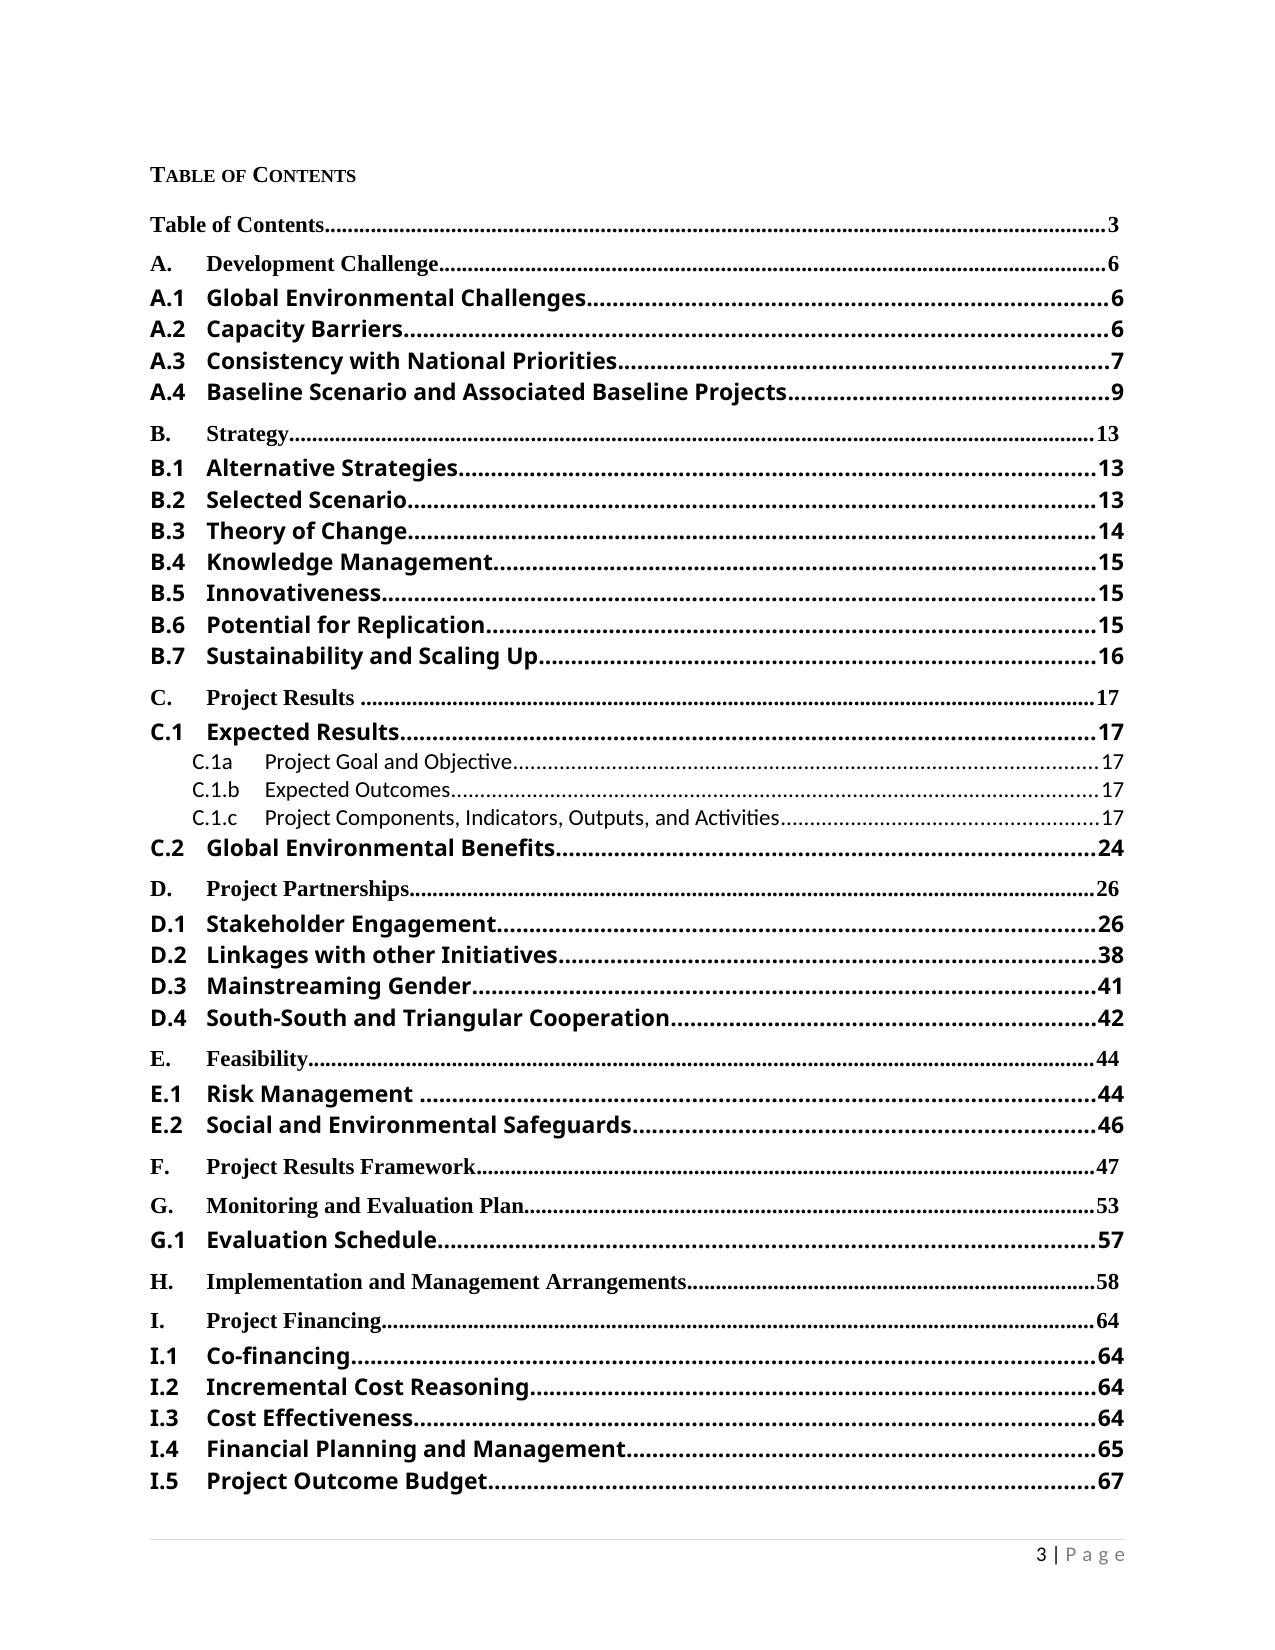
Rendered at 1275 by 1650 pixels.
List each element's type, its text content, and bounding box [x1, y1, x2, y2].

text A.2 Capacity Barriers 6 [150, 313, 1125, 345]
text I. Project Financing 64 [150, 1307, 1125, 1333]
text D. Project Partnerships 26 [150, 875, 1125, 902]
text I.1 Co-financing 64 [150, 1339, 1125, 1371]
text D.3 Mainstreaming Gender 41 [150, 970, 1125, 1002]
text G. Monitoring and Evaluation Plan 53 [150, 1192, 1125, 1218]
text C.1 Expected Results 17 [150, 716, 1125, 747]
text C.1.c Project Components, Indicators, Outputs, and Activities 17 [192, 803, 1125, 831]
text C.2 Global Environmental Benefits 24 [150, 831, 1125, 863]
text I.4 Financial Planning and Management 65 [150, 1433, 1125, 1464]
text D.2 Linkages with other Initiatives 38 [150, 939, 1125, 970]
text F. Project Results Framework 47 [150, 1153, 1125, 1179]
text I.5 Project Outcome Budget 67 [150, 1464, 1125, 1496]
text B. Strategy 13 [150, 420, 1125, 446]
text A.3 Consistency with National Priorities 7 [150, 345, 1125, 376]
subtitle Table of Contents [150, 161, 1125, 187]
text B.5 Innovativeness 15 [150, 577, 1125, 608]
text D.1 Stakeholder Engagement 26 [150, 908, 1125, 939]
text D.4 South-South and Triangular Cooperation 42 [150, 1002, 1125, 1033]
text B.7 Sustainability and Scaling Up 16 [150, 640, 1125, 671]
text I.2 Incremental Cost Reasoning 64 [150, 1371, 1125, 1402]
text Table of Contents 3 [150, 211, 1125, 237]
text I.3 Cost Effectiveness 64 [150, 1402, 1125, 1433]
text C.1a Project Goal and Objective 17 [192, 747, 1125, 775]
text C.1.b Expected Outcomes 17 [192, 775, 1125, 803]
text B.6 Potential for Replication 15 [150, 608, 1125, 640]
text A. Development Challenge 6 [150, 249, 1125, 276]
text B.4 Knowledge Management 15 [150, 546, 1125, 577]
text A.4 Baseline Scenario and Associated Baseline Projects 9 [150, 376, 1125, 407]
text G.1 Evaluation Schedule 57 [150, 1224, 1125, 1256]
text B.3 Theory of Change 14 [150, 515, 1125, 546]
text B.1 Alternative Strategies 13 [150, 452, 1125, 483]
text H. Implementation and Management Arrangements 58 [150, 1268, 1125, 1294]
text E.2 Social and Environmental Safeguards 46 [150, 1109, 1125, 1140]
text A.1 Global Environmental Challenges 6 [150, 282, 1125, 313]
text E. Feasibility 44 [150, 1045, 1125, 1072]
text E.1 Risk Management 44 [150, 1078, 1125, 1109]
text B.2 Selected Scenario 13 [150, 483, 1125, 515]
text C. Project Results 17 [150, 683, 1125, 710]
